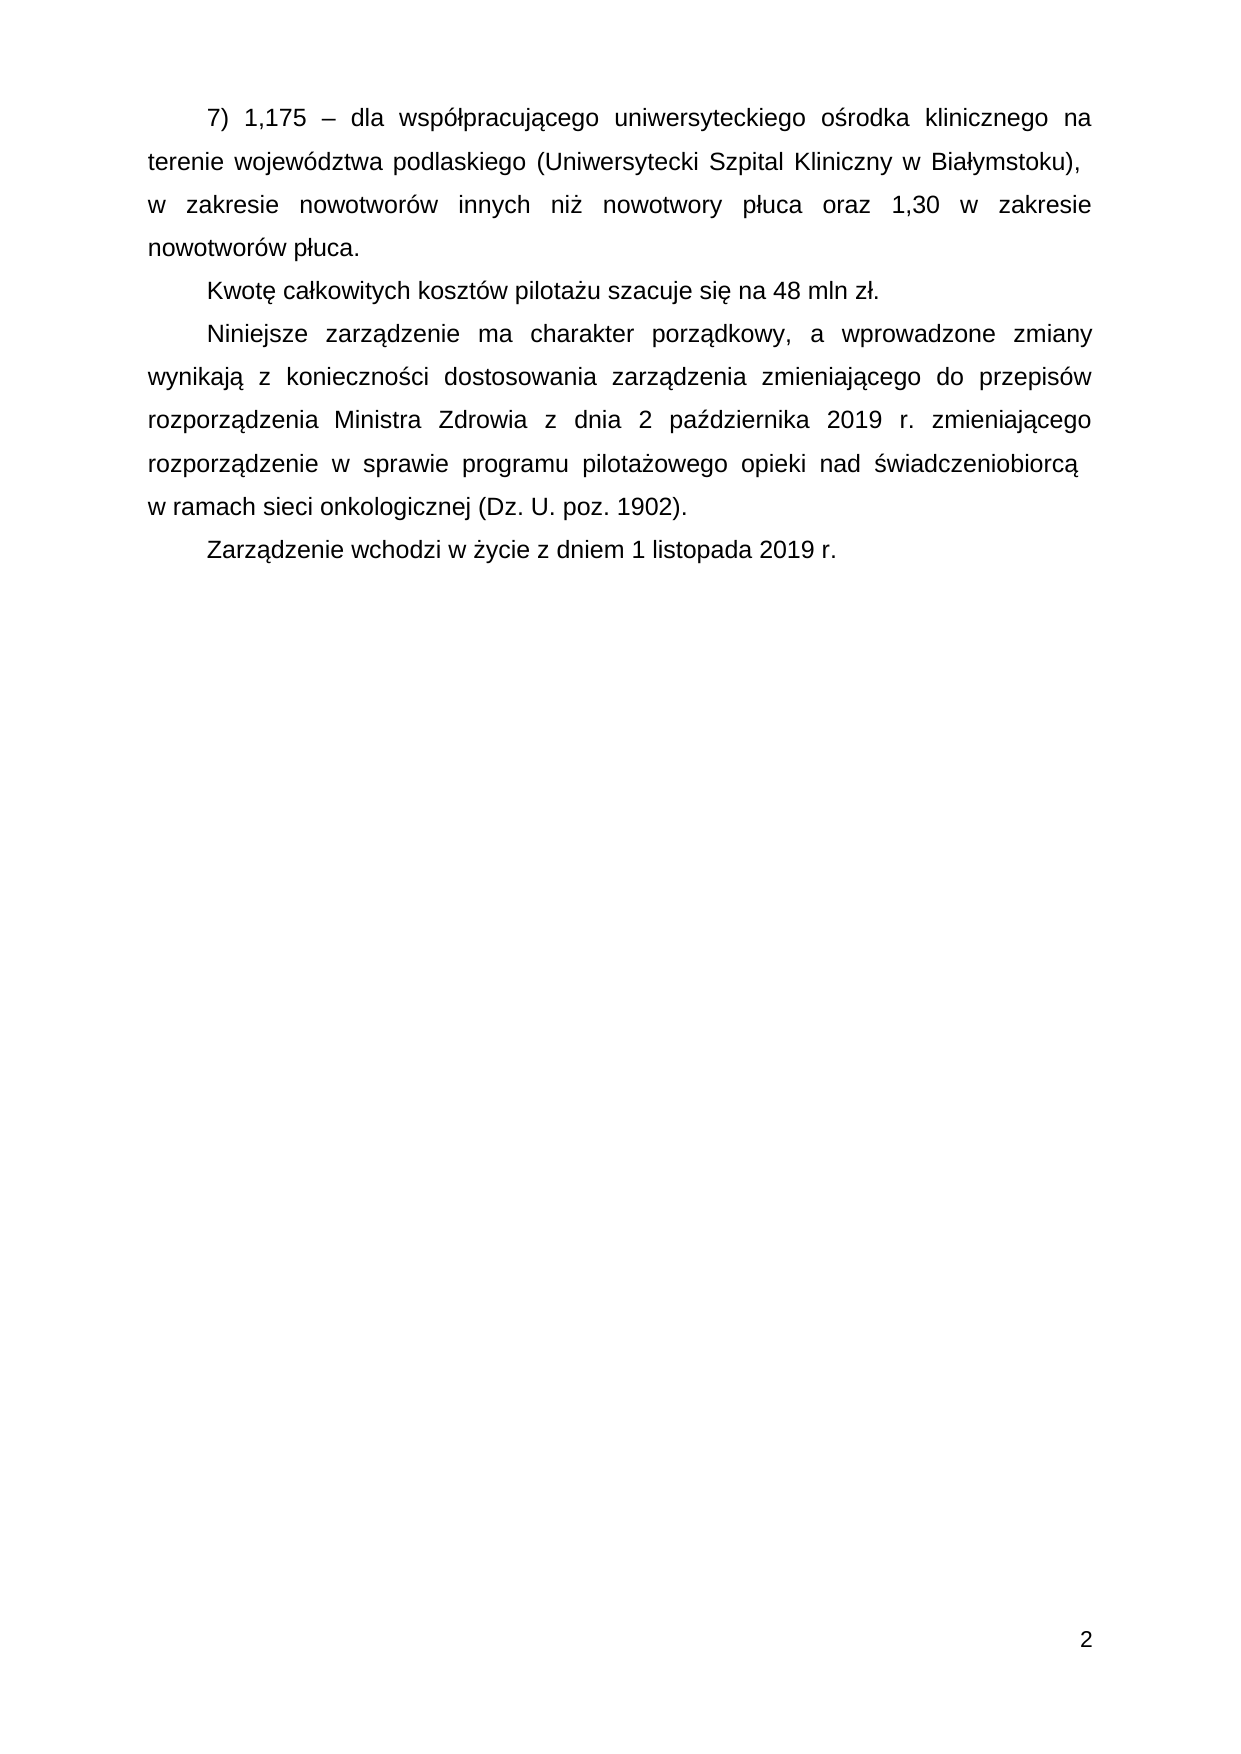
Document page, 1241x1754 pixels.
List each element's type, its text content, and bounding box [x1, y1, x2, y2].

text Zarządzenie wchodzi w życie z dniem 1 listopada 2019 r. [148, 535, 1093, 564]
text Kwotę całkowitych kosztów pilotażu szacuje się na 48 mln zł. [148, 276, 1093, 305]
text 7) 1,175 – dla współpracującego uniwersyteckiego ośrodka klinicznego na terenie województwa podlaskiego (Uniwersytecki Szpital Kliniczny w Białymstoku), w zakresie nowotworów innych niż nowotwory płuca oraz 1,30 w zakresie nowotworów płuca. [148, 103, 1093, 262]
text Niniejsze zarządzenie ma charakter porządkowy, a wprowadzone zmiany wynikają z konieczności dostosowania zarządzenia zmieniającego do przepisów rozporządzenia Ministra Zdrowia z dnia 2 października 2019 r. zmieniającego rozporządzenie w sprawie programu pilotażowego opieki nad świadczeniobiorcą w ramach sieci onkologicznej (Dz. U. poz. 1902). [148, 319, 1093, 521]
